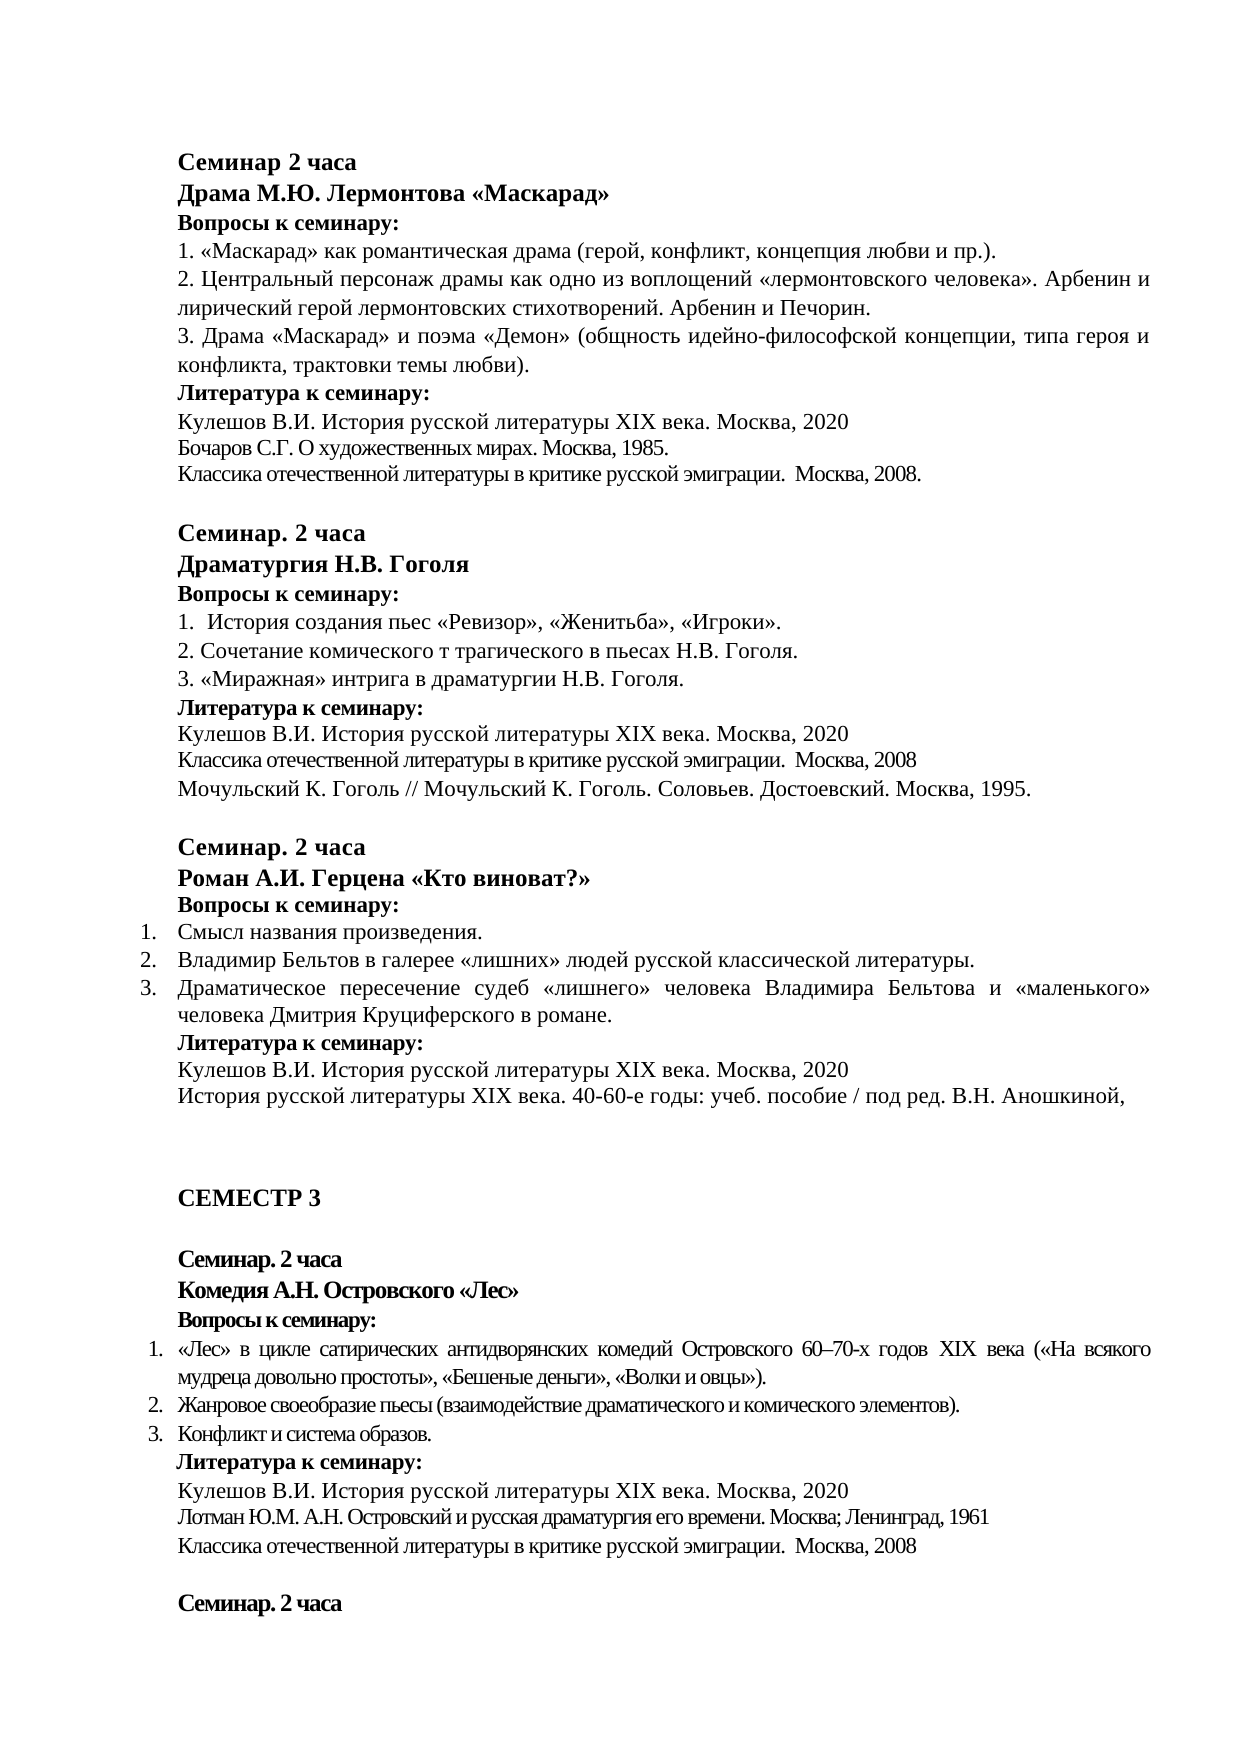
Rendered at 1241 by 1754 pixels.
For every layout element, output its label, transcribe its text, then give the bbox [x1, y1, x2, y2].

list Литература к семинару: [177, 694, 1152, 720]
text Вопросы к семинару: [177, 580, 1152, 606]
text 1. «Лес» в цикле сатирических антидворянских комедий Островского 60–70-х годов XIX века («На всякого мудреца довольно простоты», «Бешеные деньги», «Волки и овцы»). [148, 1335, 1152, 1389]
text 2. Центральный персонаж драмы как одно из воплощений «лермонтовского человека». Арбенин и лирический герой лермонтовских стихотворений. Арбенин и Печорин. [177, 266, 1152, 320]
text Вопросы к семинару: [177, 1306, 1152, 1333]
text Кулешов В.И. История русской литературы XIX века. Москва, 2020 [177, 408, 1152, 434]
text 1. «Маскарад» как романтическая драма (герой, конфликт, концепция любви и пр.). [177, 237, 1152, 263]
text Драматургия Н.В. Гоголя [177, 549, 1152, 578]
list Кулешов В.И. История русской литературы XIX века. Москва, 2020 [177, 1056, 1152, 1082]
text Семинар. 2 часа [177, 1244, 1152, 1273]
text Классика отечественной литературы в критике русской эмиграции. Москва, 2008 [177, 1532, 1152, 1558]
list Драматическое пересечение судеб «лишнего» человека Владимира Бельтова и «маленького» человека Дмитрия Круциферского в романе. [140, 974, 1152, 1028]
text Вопросы к семинару: [177, 891, 1152, 918]
text Классика отечественной литературы в критике русской эмиграции. Москва, 2008. [177, 460, 1152, 487]
text Роман А.И. Герцена «Кто виноват?» [177, 863, 1152, 891]
text 2. Жанровое своеобразие пьесы (взаимодействие драматического и комического элементов). [148, 1392, 1152, 1418]
text Семинар. 2 часа [177, 1588, 1152, 1617]
text Бочаров С.Г. О художественных мирах. Москва, 1985. [177, 434, 1152, 460]
text Семинар 2 часа [177, 147, 1152, 175]
list Литература к семинару: [177, 1029, 1152, 1056]
list История создания пьес «Ревизор», «Женитьба», «Игроки». [177, 608, 1152, 635]
list Владимир Бельтов в галерее «лишних» людей русской классической литературы. [140, 946, 1152, 972]
text 3. Конфликт и система образов. [148, 1420, 1152, 1446]
text 3. Драма «Маскарад» и поэма «Демон» (общность идейно-философской концепции, типа героя и конфликта, трактовки темы любви). [177, 322, 1152, 377]
list 3. «Миражная» интрига в драматургии Н.В. Гоголя. [177, 665, 1152, 692]
list Смысл названия произведения. [140, 918, 1152, 944]
text Литература к семинару: [177, 379, 1152, 406]
text Вопросы к семинару: [177, 209, 1152, 235]
text Семинар. 2 часа [177, 518, 1152, 547]
text СЕМЕСТР 3 [177, 1183, 1152, 1212]
text История русской литературы XIX века. 40-60-е годы: учеб. пособие / под ред. В.Н. Аношкиной, [177, 1082, 1152, 1108]
text Лотман Ю.М. А.Н. Островский и русская драматургия его времени. Москва; Ленинград, 1961 [177, 1503, 1152, 1529]
text Классика отечественной литературы в критике русской эмиграции. Москва, 2008 [177, 746, 1152, 773]
text Кулешов В.И. История русской литературы XIX века. Москва, 2020 [177, 720, 1152, 746]
text Комедия А.Н. Островского «Лес» [177, 1275, 1152, 1304]
text Семинар. 2 часа [177, 832, 1152, 860]
text Драма М.Ю. Лермонтова «Маскарад» [177, 178, 1152, 206]
text Литература к семинару: [148, 1448, 1152, 1475]
text Мочульский К. Гоголь // Мочульский К. Гоголь. Соловьев. Достоевский. Москва, 1995. [177, 775, 1152, 801]
text Кулешов В.И. История русской литературы XIX века. Москва, 2020 [177, 1477, 1152, 1503]
list 2. Сочетание комического т трагического в пьесах Н.В. Гоголя. [177, 637, 1152, 663]
